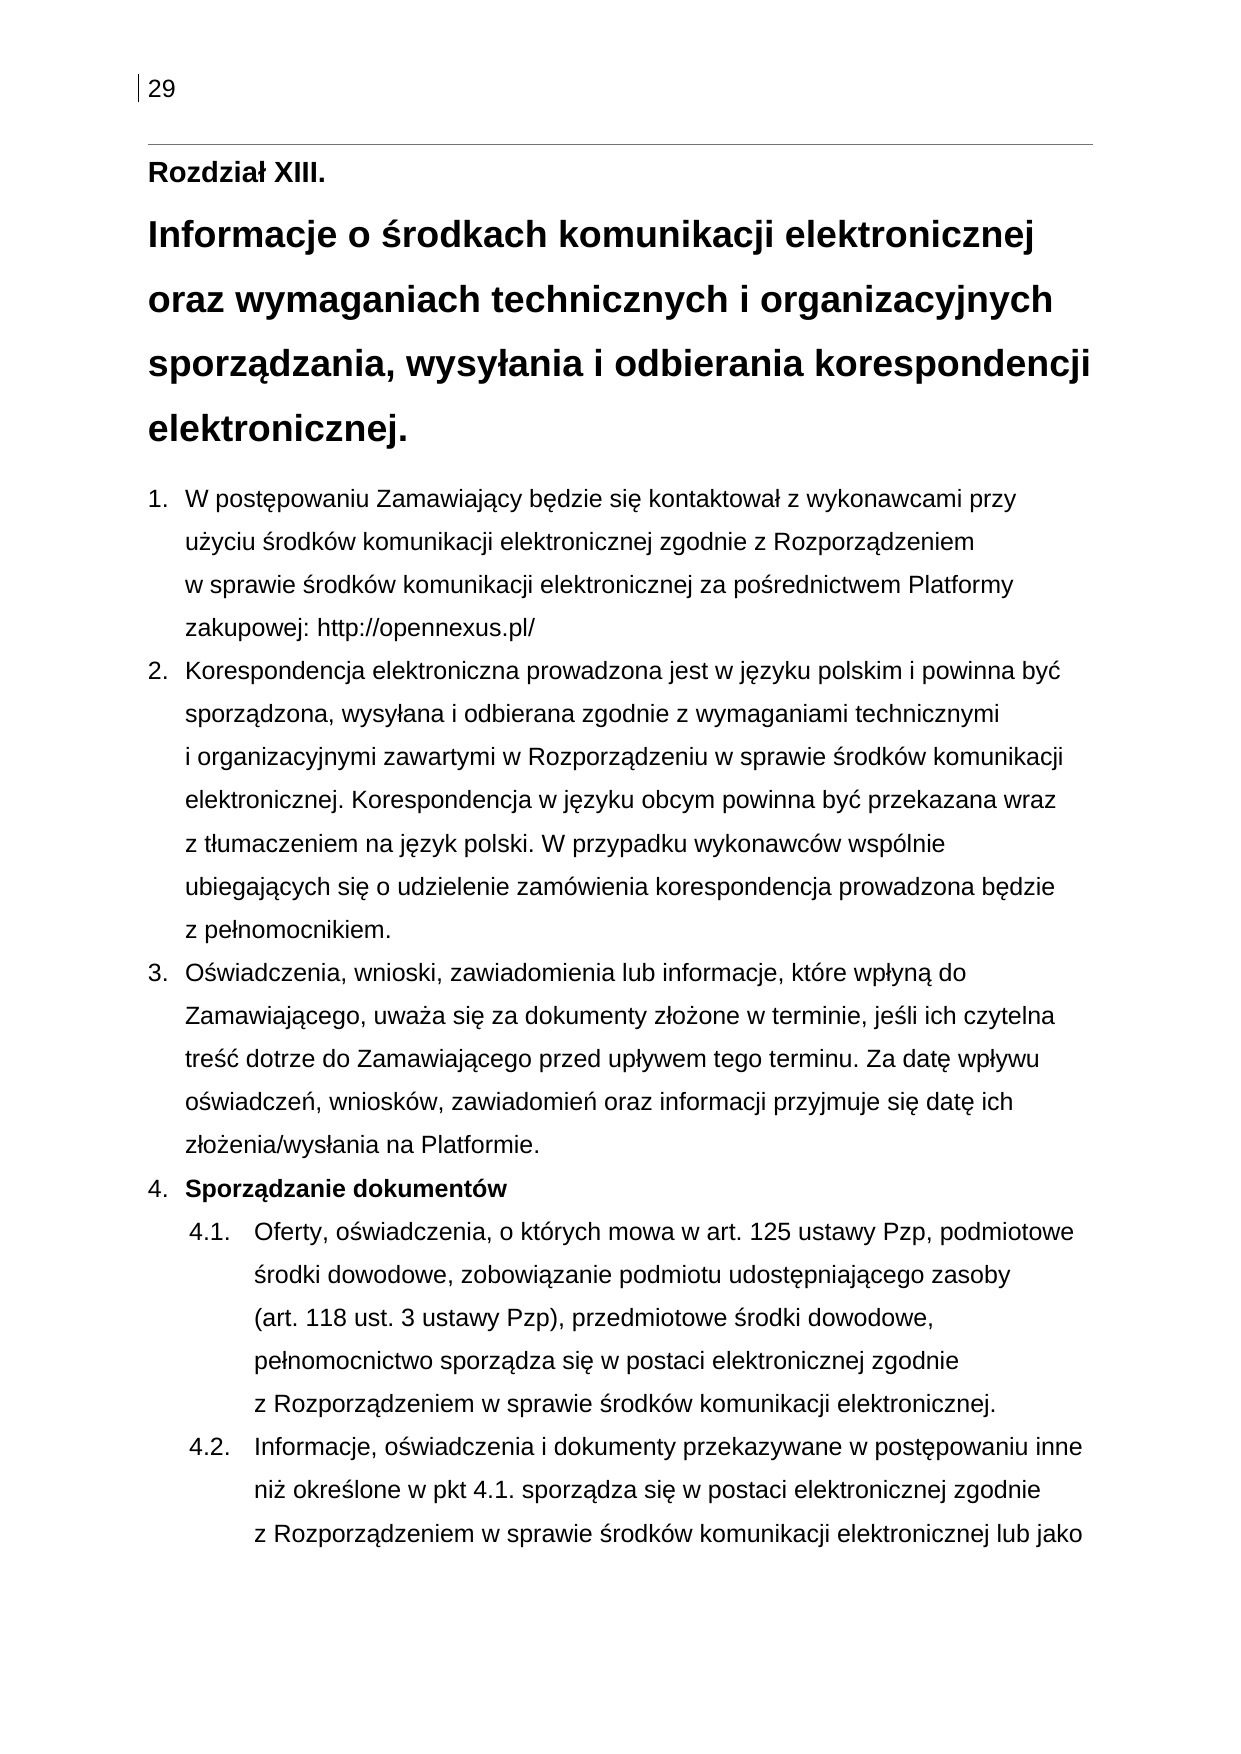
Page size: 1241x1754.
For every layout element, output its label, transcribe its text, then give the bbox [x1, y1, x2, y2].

list Oferty, oświadczenia, o których mowa w art. 125 ustawy Pzp, podmiotowe środki dowodowe, zobowiązanie podmiotu udostępniającego zasoby (art. 118 ust. 3 ustawy Pzp), przedmiotowe środki dowodowe, pełnomocnictwo sporządza się w postaci elektronicznej zgodnie z Rozporządzeniem w sprawie środków komunikacji elektronicznej. [189, 1217, 1093, 1418]
subtitle Informacje o środkach komunikacji elektronicznej oraz wymaganiach technicznych i organizacyjnych sporządzania, wysyłania i odbierania korespondencji elektronicznej. [148, 148, 1093, 449]
list Oświadczenia, wnioski, zawiadomienia lub informacje, które wpłyną do Zamawiającego, uważa się za dokumenty złożone w terminie, jeśli ich czytelna treść dotrze do Zamawiającego przed upływem tego terminu. Za datę wpływu oświadczeń, wniosków, zawiadomień oraz informacji przyjmuje się datę ich złożenia/wysłania na Platformie. [148, 958, 1093, 1159]
list Sporządzanie dokumentów [148, 1173, 1093, 1202]
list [189, 1432, 1093, 1547]
list Korespondencja elektroniczna prowadzona jest w języku polskim i powinna być sporządzona, wysyłana i odbierana zgodnie z wymaganiami technicznymi i organizacyjnymi zawartymi w Rozporządzeniu w sprawie środków komunikacji elektronicznej. Korespondencja w języku obcym powinna być przekazana wraz z tłumaczeniem na język polski. W przypadku wykonawców wspólnie ubiegających się o udzielenie zamówienia korespondencja prowadzona będzie z pełnomocnikiem. [148, 656, 1093, 943]
list W postępowaniu Zamawiający będzie się kontaktował z wykonawcami przy użyciu środków komunikacji elektronicznej zgodnie z Rozporządzeniem w sprawie środków komunikacji elektronicznej za pośrednictwem Platformy zakupowej: http://opennexus.pl/ [148, 483, 1093, 642]
